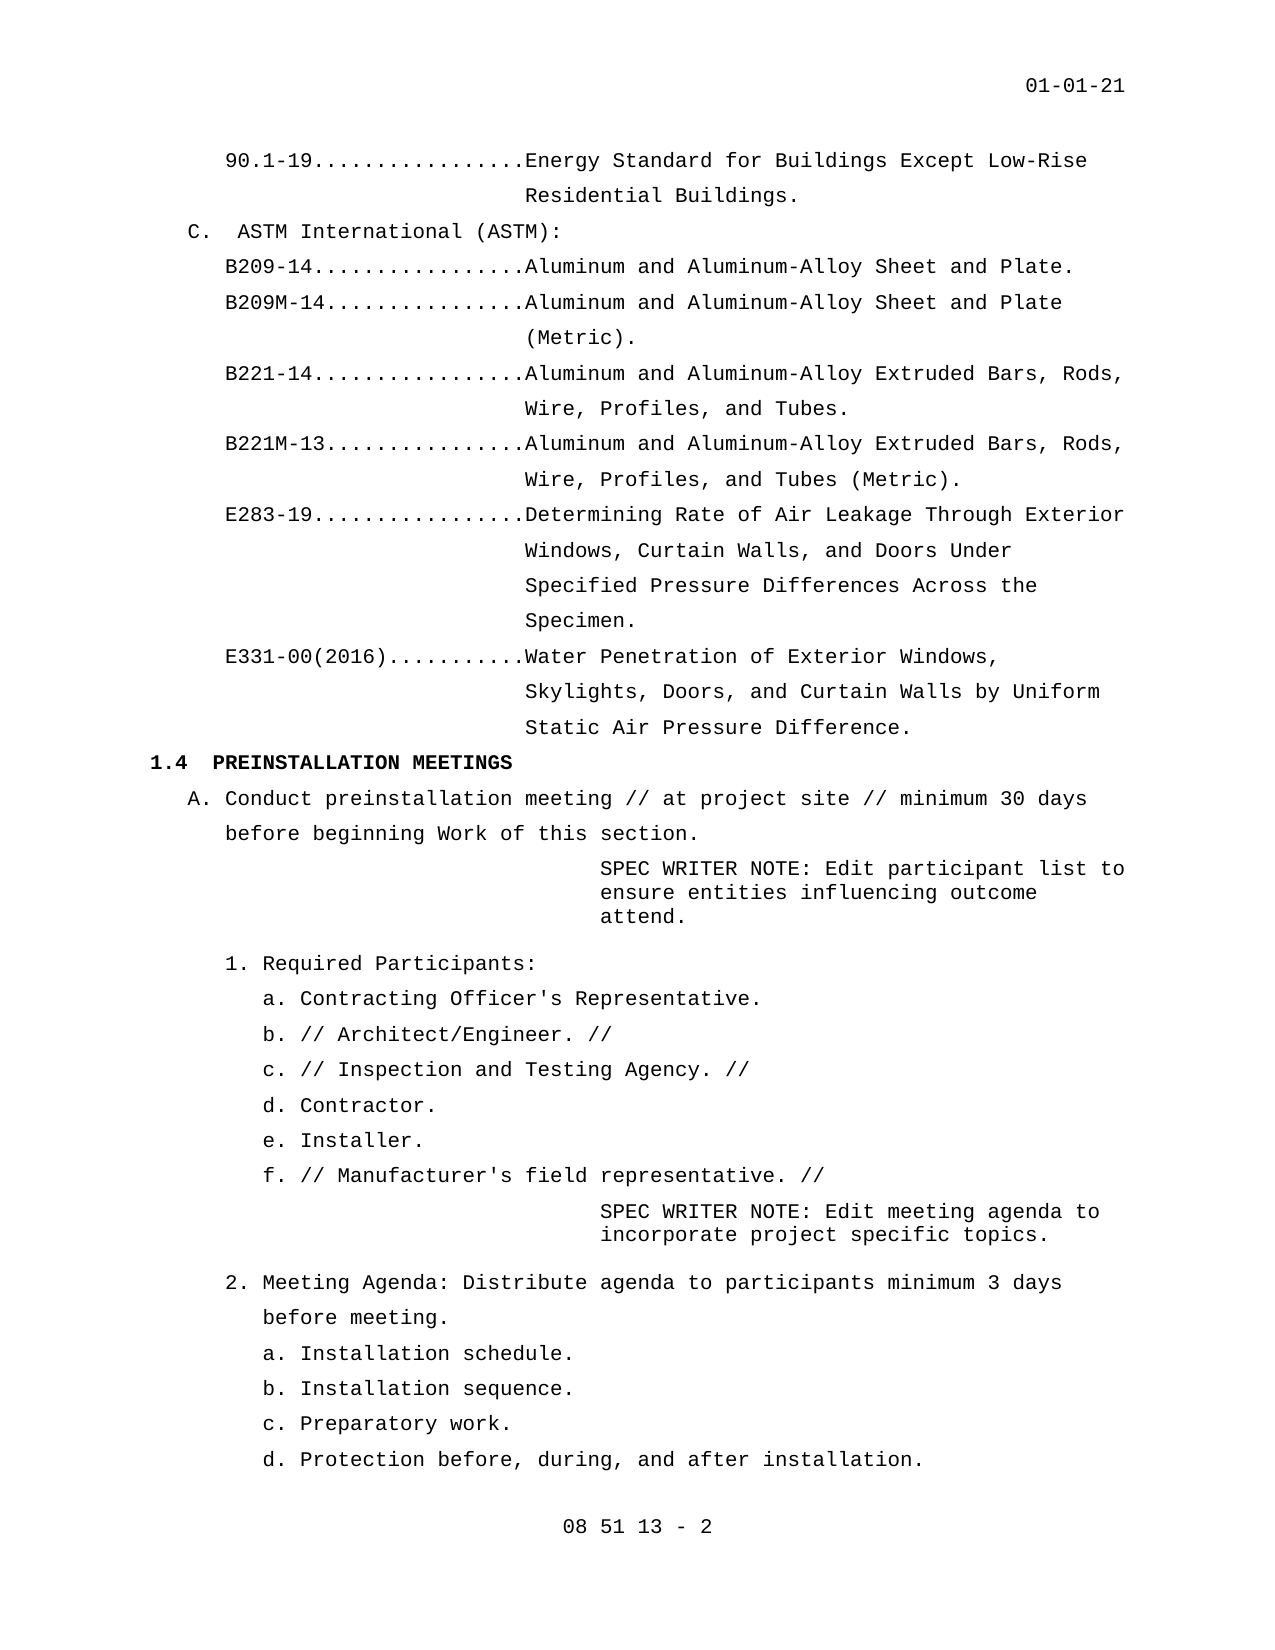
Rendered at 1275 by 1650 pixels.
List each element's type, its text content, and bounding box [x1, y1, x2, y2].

text Installation schedule. [262, 1343, 1125, 1366]
text E283-19 Determining Rate of Air Leakage Through Exterior Windows, Curtain Walls, and Doors Under Specified Pressure Differences Across the Specimen. [225, 504, 1125, 634]
text // Manufacturer's field representative. // [262, 1165, 1125, 1189]
text Protection before, during, and after installation. [262, 1449, 1125, 1472]
text // Inspection and Testing Agency. // [262, 1059, 1125, 1083]
text SPEC WRITER NOTE: Edit participant list to ensure entities influencing outcome attend. [600, 858, 1125, 929]
list PREINSTALLATION MEETINGS [150, 752, 1125, 776]
text Required Participants: [225, 953, 1125, 977]
text 90.1-19 Energy Standard for Buildings Except Low-Rise Residential Buildings. [225, 150, 1125, 209]
text Contracting Officer's Representative. [262, 988, 1125, 1012]
text B221-14 Aluminum and Aluminum-Alloy Extruded Bars, Rods, Wire, Profiles, and Tubes. [225, 362, 1125, 422]
list Conduct preinstallation meeting // at project site // minimum 30 days before beginning Work of this section. [187, 787, 1125, 847]
text Preparatory work. [262, 1413, 1125, 1437]
text B209M-14 Aluminum and Aluminum-Alloy Sheet and Plate (Metric). [225, 292, 1125, 351]
text // Architect/Engineer. // [262, 1024, 1125, 1047]
text B221M-13 Aluminum and Aluminum-Alloy Extruded Bars, Rods, Wire, Profiles, and Tubes (Metric). [225, 433, 1125, 492]
text ASTM International (ASTM): [187, 221, 1125, 244]
text Meeting Agenda: Distribute agenda to participants minimum 3 days before meeting. [225, 1272, 1125, 1331]
text Installer. [262, 1130, 1125, 1154]
text SPEC WRITER NOTE: Edit meeting agenda to incorporate project specific topics. [600, 1201, 1125, 1248]
text B209-14 Aluminum and Aluminum-Alloy Sheet and Plate. [225, 256, 1125, 280]
text Installation sequence. [262, 1378, 1125, 1402]
text Contractor. [262, 1094, 1125, 1118]
text E331-00(2016) Water Penetration of Exterior Windows, Skylights, Doors, and Curtain Walls by Uniform Static Air Pressure Difference. [225, 646, 1125, 740]
